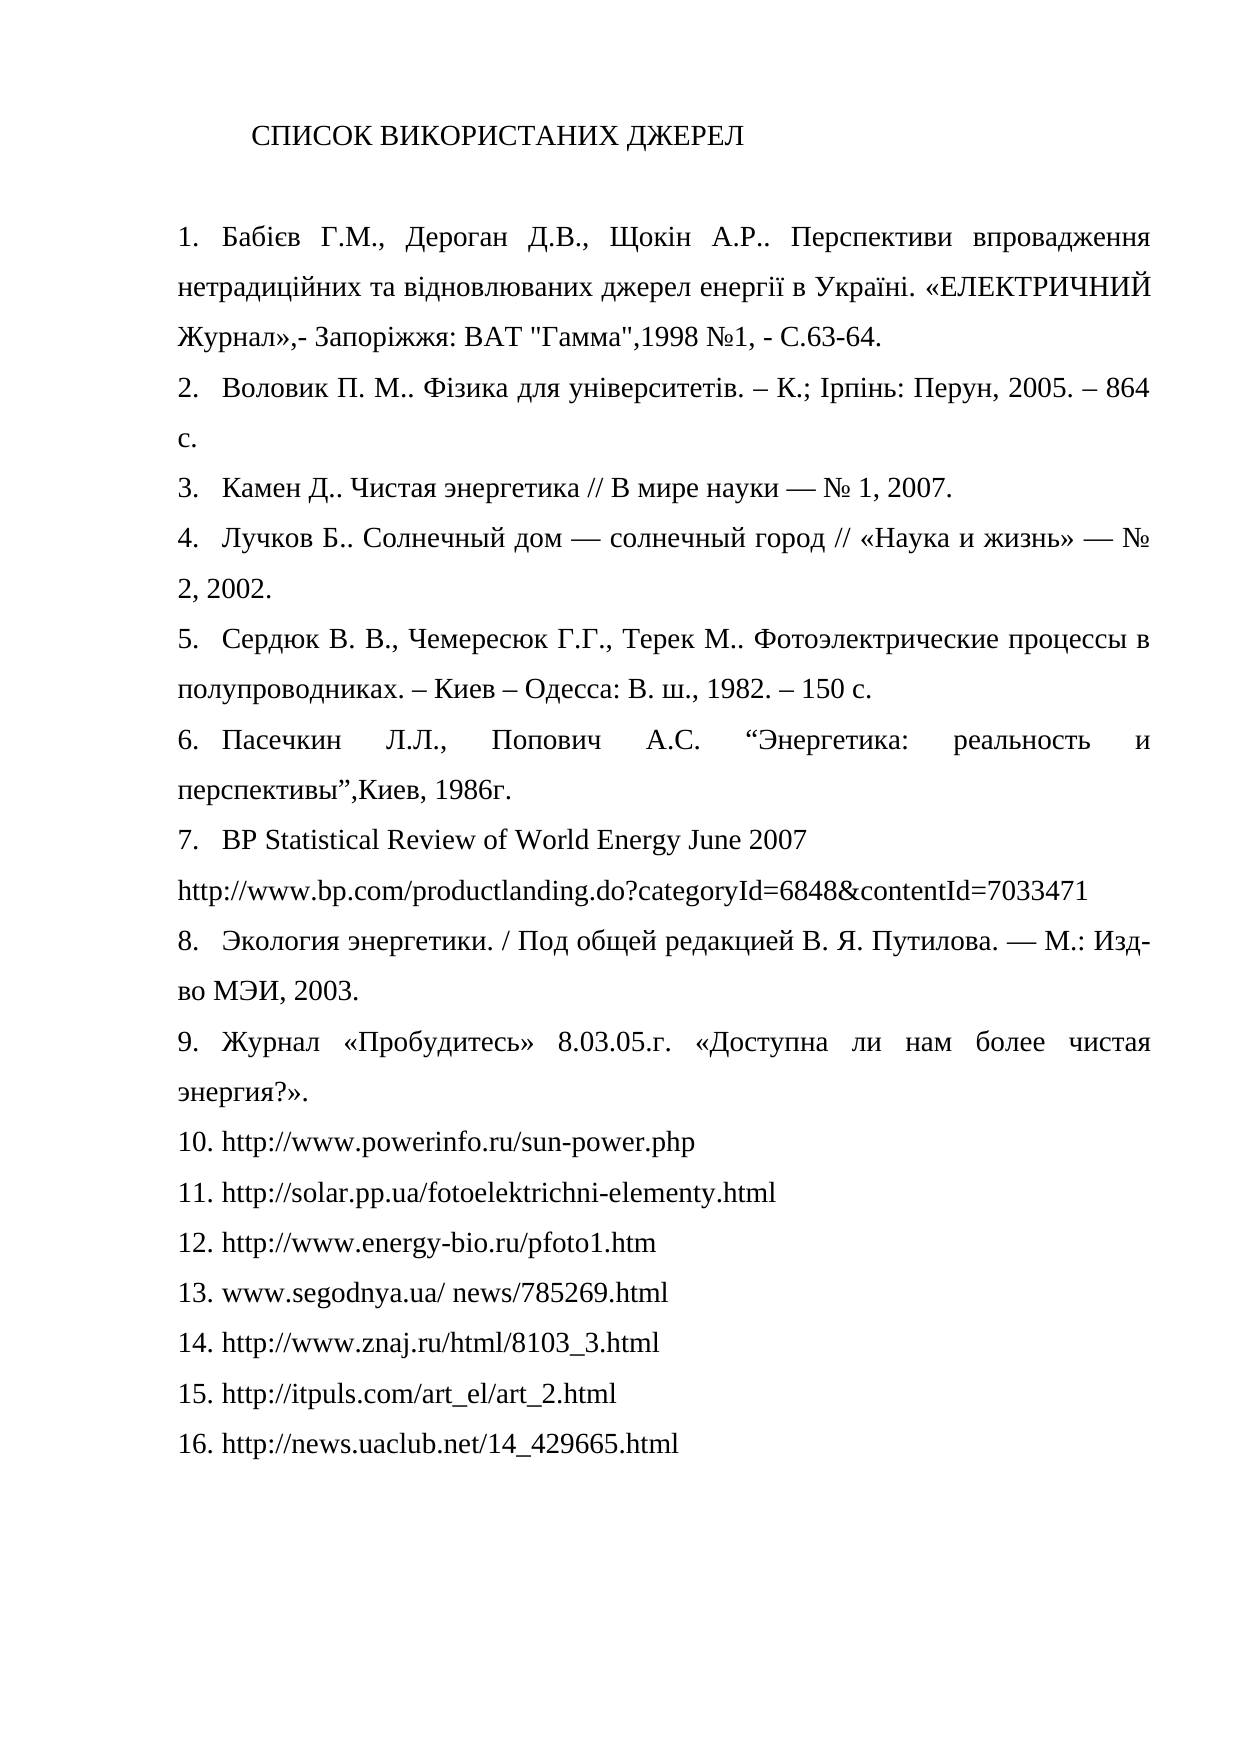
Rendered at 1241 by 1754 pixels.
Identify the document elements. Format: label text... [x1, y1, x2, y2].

list Бабієв Г.М., Дероган Д.В., Щокін А.Р.. Перспективи впровадження нетрадиційних та відновлюваних джерел енергії в Україні. «ЕЛЕКТРИЧНИЙ Журнал»,- Запоріжжя: ВАТ "Гамма",1998 №1, - С.63-64. [177, 219, 1152, 353]
list http://itpuls.com/art_el/art_2.html [177, 1376, 1152, 1409]
list BP Statistical Review of World Energy June 2007 [177, 822, 1152, 856]
list Сердюк В. В., Чемересюк Г.Г., Терек М.. Фотоэлектрические процессы в полупроводниках. – Киев – Одесса: В. ш., 1982. – 150 с. [177, 621, 1152, 705]
list http://www.znaj.ru/html/8103_3.html [177, 1326, 1152, 1359]
list http://news.uaclub.net/14_429665.html [177, 1426, 1152, 1460]
list www.segodnya.ua/ news/785269.html [177, 1275, 1152, 1309]
list Камен Д.. Чистая энергетика // В мире науки — № 1, 2007. [177, 470, 1152, 504]
list Лучков Б.. Солнечный дом — солнечный город // «Наука и жизнь» — № 2, 2002. [177, 521, 1152, 604]
list http://www.energy-bio.ru/pfoto1.htm [177, 1225, 1152, 1258]
list Пасечкин Л.Л., Попович А.С. “Энергетика: реальность и перспективы”,Киев, 1986г. [177, 722, 1152, 806]
list http://www.bp.com/productlanding.do?categoryId=6848&contentId=7033471 [177, 873, 1152, 906]
list http://solar.pp.ua/fotoelektrichni-elementy.html [177, 1175, 1152, 1208]
list Воловик П. М.. Фізика для університетів. – К.; Ірпінь: Перун, 2005. – 864 с. [177, 370, 1152, 453]
text СПИСОК ВИКОРИСТАНИХ ДЖЕРЕЛ [177, 118, 1152, 152]
list Журнал «Пробудитесь» 8.03.05.г. «Доступна ли нам более чистая энергия?». [177, 1024, 1152, 1108]
list http://www.powerinfo.ru/sun-power.php [177, 1124, 1152, 1158]
list Экология энергетики. / Под общей редакцией В. Я. Путилова. — М.: Изд-во МЭИ, 2003. [177, 923, 1152, 1007]
